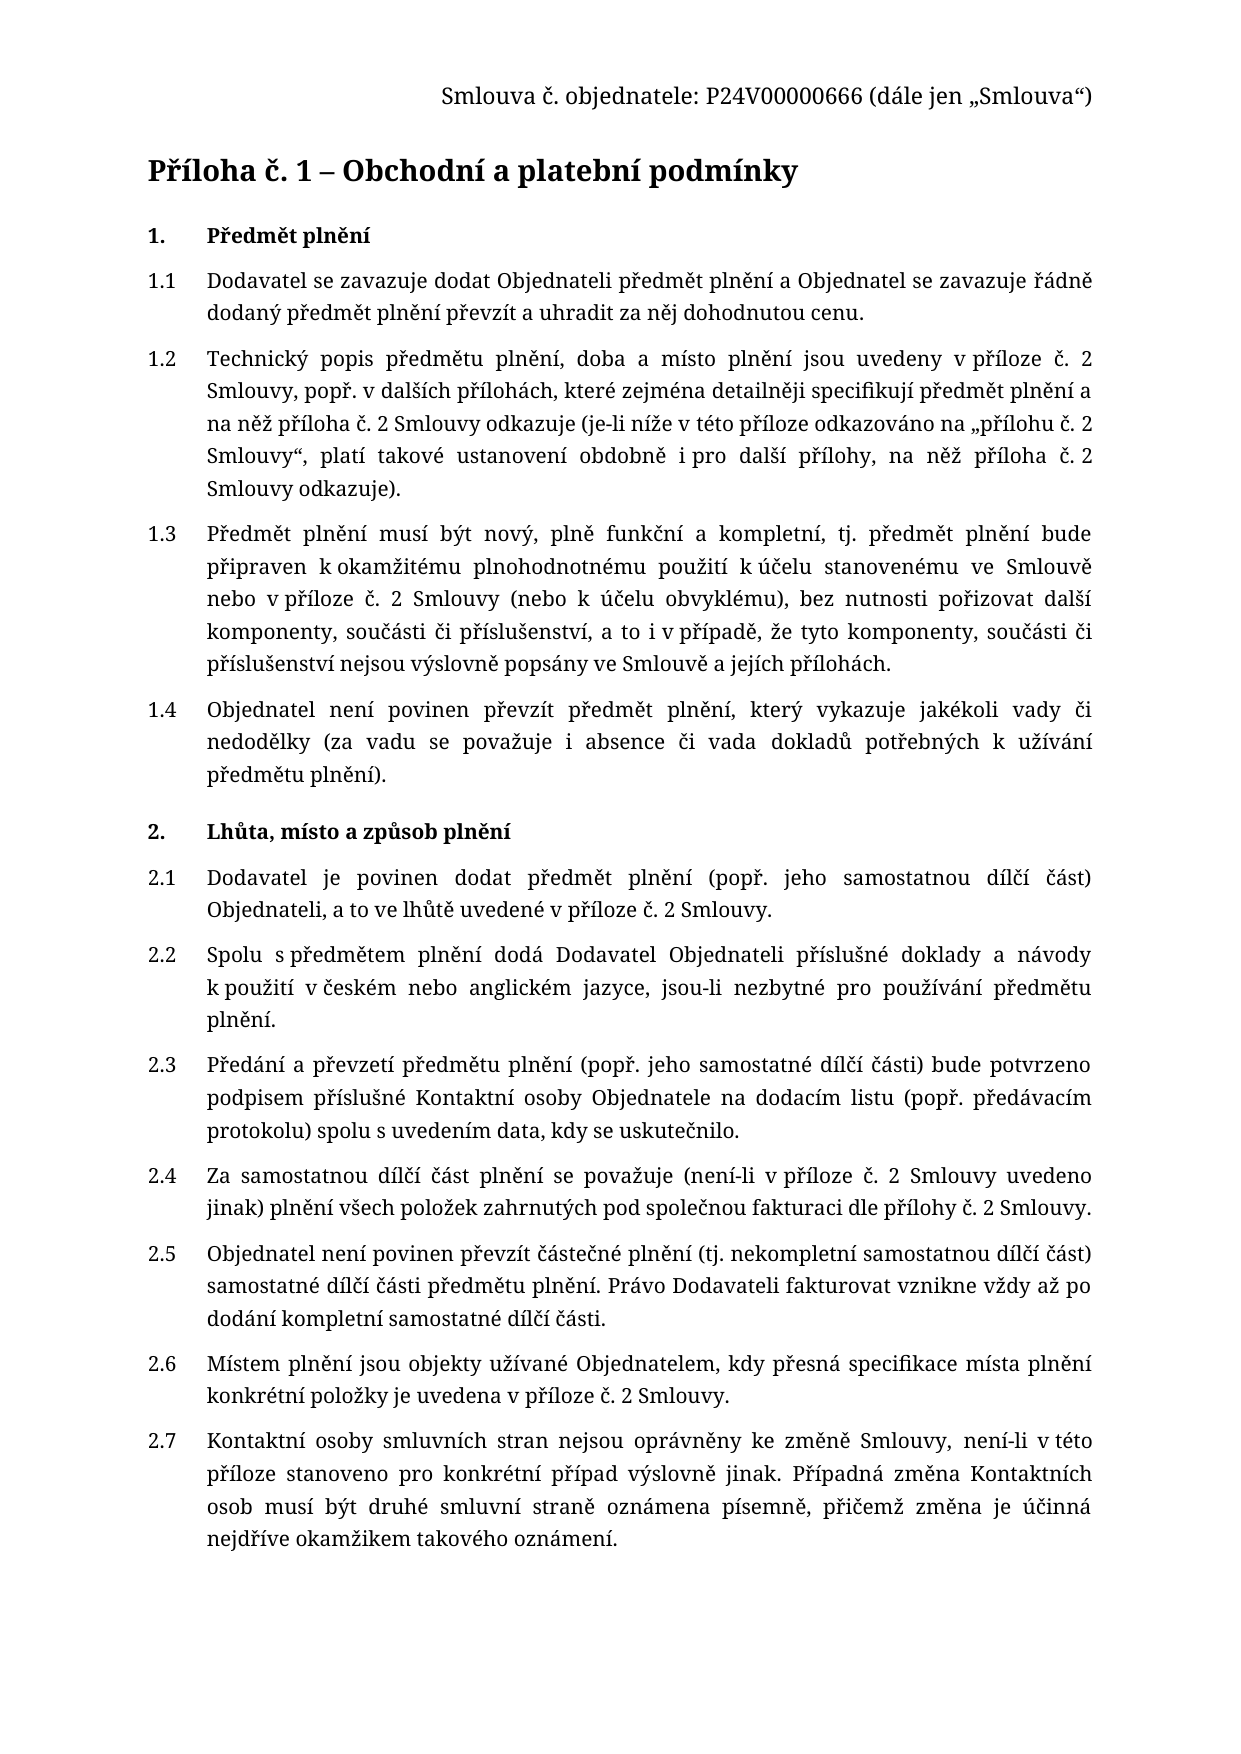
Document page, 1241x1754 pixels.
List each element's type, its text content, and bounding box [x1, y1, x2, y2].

list Lhůta, místo a způsob plnění [148, 817, 1093, 846]
text Příloha č. 1 – Obchodní a platební podmínky [148, 150, 1093, 190]
list Spolu s předmětem plnění dodá Dodavatel Objednateli příslušné doklady a návody k použití v českém nebo anglickém jazyce, jsou-li nezbytné pro používání předmětu plnění. [148, 940, 1093, 1034]
list Technický popis předmětu plnění, doba a místo plnění jsou uvedeny v příloze č. 2 Smlouvy, popř. v dalších přílohách, které zejména detailněji specifikují předmět plnění a na něž příloha č. 2 Smlouvy odkazuje (je-li níže v této příloze odkazováno na „přílohu č. 2 Smlouvy“, platí takové ustanovení obdobně i pro další přílohy, na něž příloha č. 2 Smlouvy odkazuje). [148, 344, 1093, 502]
list Kontaktní osoby smluvních stran nejsou oprávněny ke změně Smlouvy, není-li v této příloze stanoveno pro konkrétní případ výslovně jinak. Případná změna Kontaktních osob musí být druhé smluvní straně oznámena písemně, přičemž změna je účinná nejdříve okamžikem takového oznámení. [148, 1427, 1093, 1553]
list Předmět plnění [148, 221, 1093, 249]
list Objednatel není povinen převzít částečné plnění (tj. nekompletní samostatnou dílčí část) samostatné dílčí části předmětu plnění. Právo Dodavateli fakturovat vznikne vždy až po dodání kompletní samostatné dílčí části. [148, 1239, 1093, 1332]
list Za samostatnou dílčí část plnění se považuje (není-li v příloze č. 2 Smlouvy uvedeno jinak) plnění všech položek zahrnutých pod společnou fakturaci dle přílohy č. 2 Smlouvy. [148, 1161, 1093, 1222]
list Dodavatel se zavazuje dodat Objednateli předmět plnění a Objednatel se zavazuje řádně dodaný předmět plnění převzít a uhradit za něj dohodnutou cenu. [148, 266, 1093, 327]
list Předání a převzetí předmětu plnění (popř. jeho samostatné dílčí části) bude potvrzeno podpisem příslušné Kontaktní osoby Objednatele na dodacím listu (popř. předávacím protokolu) spolu s uvedením data, kdy se uskutečnilo. [148, 1051, 1093, 1144]
list Objednatel není povinen převzít předmět plnění, který vykazuje jakékoli vady či nedodělky (za vadu se považuje i absence či vada dokladů potřebných k užívání předmětu plnění). [148, 695, 1093, 788]
list Místem plnění jsou objekty užívané Objednatelem, kdy přesná specifikace místa plnění konkrétní položky je uvedena v příloze č. 2 Smlouvy. [148, 1349, 1093, 1410]
list Dodavatel je povinen dodat předmět plnění (popř. jeho samostatnou dílčí část) Objednateli, a to ve lhůtě uvedené v příloze č. 2 Smlouvy. [148, 863, 1093, 924]
list Předmět plnění musí být nový, plně funkční a kompletní, tj. předmět plnění bude připraven k okamžitému plnohodnotnému použití k účelu stanovenému ve Smlouvě nebo v příloze č. 2 Smlouvy (nebo k účelu obvyklému), bez nutnosti pořizovat další komponenty, součásti či příslušenství, a to i v případě, že tyto komponenty, součásti či příslušenství nejsou výslovně popsány ve Smlouvě a jejích přílohách. [148, 519, 1093, 678]
